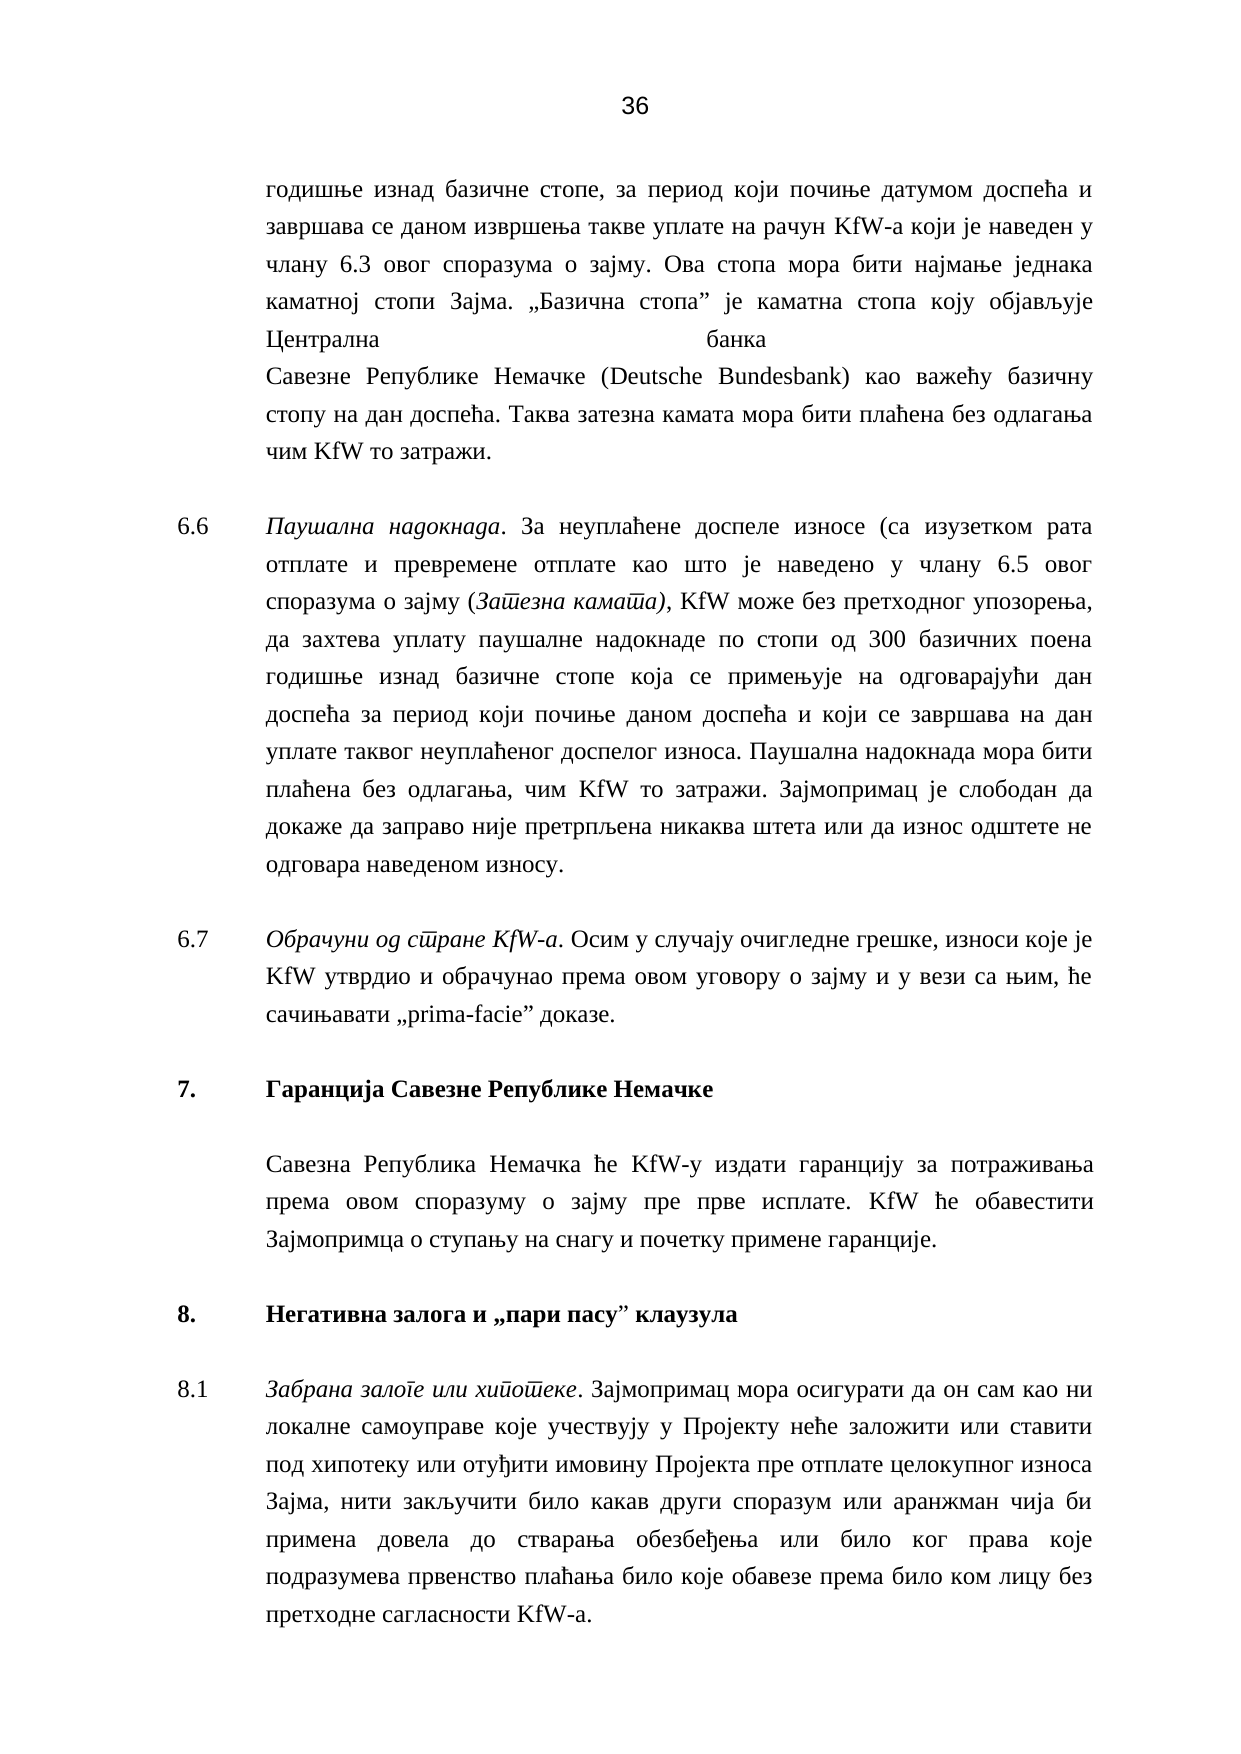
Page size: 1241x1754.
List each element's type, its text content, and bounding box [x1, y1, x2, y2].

text 6.6 Паушална надокнада. За неуплаћене доспеле износе (са изузетком рата отплате и превремене отплате као што је наведено у члану 6.5 овог споразума о зајму (Затезна камата), KfW може без претходног упозорења, да захтева уплату паушалне надокнаде по стопи од 300 базичних поена годишње изнад базичне стопе која се примењује на одговарајући дан доспећа за период који почиње даном доспећа и који се завршава на дан уплате таквог неуплаћеног доспелог износа. Паушална надокнада мора бити плаћена без одлагања, чим KfW то затражи. Зајмопримац је слободан да докаже да заправо није претрпљена никаква штета или да износ одштете не одговара наведеном износу. [177, 502, 1093, 877]
text 6.7 Обрачуни од стране KfW-а. Осим у случају очигледне грешке, износи које је KfW утврдио и обрачунао према овом уговору о зајму и у вези са њим, ће сачињавати „prima-facie” доказе. [177, 915, 1093, 1027]
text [177, 165, 1093, 465]
text 8.1 Забрана залоге или хипотеке. Зајмопримац мора осигурати да он сам као ни локалне самоуправе које учествују у Пројекту неће заложити или ставити под хипотеку или отуђити имовину Пројекта пре отплате целокупног износа Зајма, нити закључити било какав други споразум или аранжман чија би примена довела до стварања обезбеђења или било ког права које подразумева првенство плаћања било које обавезе према било ком лицу без претходне сагласности KfW-а. [177, 1365, 1093, 1627]
text Савезна Република Немачка ће KfW-у издати гаранцију за потраживања према овом споразуму о зајму пре прве исплате. KfW ће обавестити Зајмопримца о ступању на снагу и почетку примене гаранције. [177, 1140, 1094, 1252]
text 8. Негативна залога и „пари пасу” клаузула [177, 1290, 1094, 1327]
text 7. Гаранција Савезне Републике Немачке [177, 1065, 1094, 1102]
